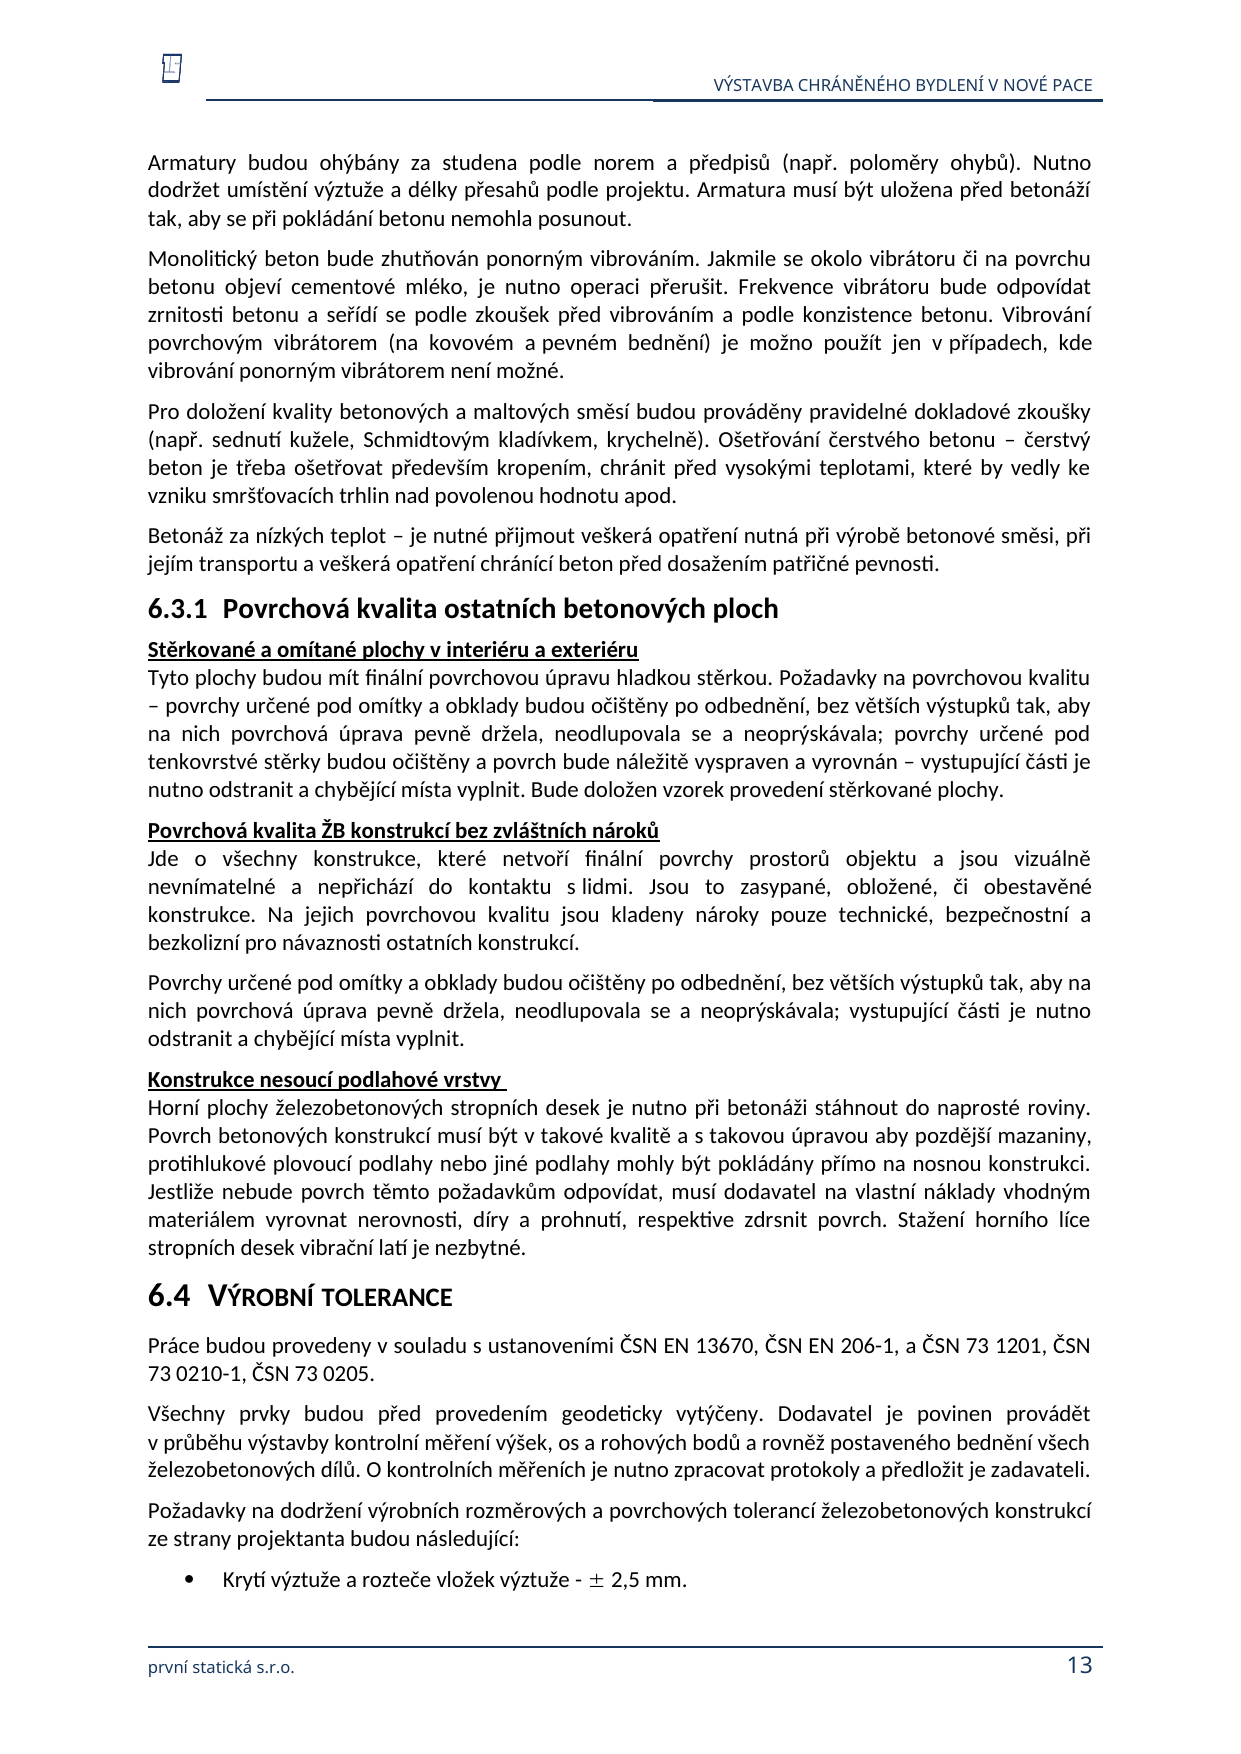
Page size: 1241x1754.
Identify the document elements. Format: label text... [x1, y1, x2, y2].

text Práce budou provedeny v souladu s ustanoveními ČSN EN 13670, ČSN EN 206- ČSN 73 1201, ČSN 73 0210-1, ČSN 73 0205. [148, 1331, 1093, 1387]
text Všechny prvky budou před provedením geodeticky vytýčeny. Dodavatel je povinen provádět v průběhu výstavby kontrolní měření výšek, os a rohových bodů a rovněž postaveného bednění všech železobetonových dílů. O kontrolních měřeních je nutno zpracovat protokoly a předložit je zadavateli. [148, 1399, 1093, 1484]
subtitle Konstrukce nesoucí podlahové vrstvy [148, 1065, 1093, 1093]
text Jde o všechny konstrukce, které netvoří finální povrchy prostorů objektu a jsou vizuálně nevnímatelné a nepřichází do kontaktu s lidmi. Jsou to zasypané, obložené, či obestavěné konstrukce. Na jejich povrchovou kvalitu jsou kladeny nároky pouze technické, bezpečnostní a bezkolizní pro návaznosti ostatních konstrukcí. [148, 844, 1093, 956]
list Krytí výztuže a rozteče vložek výztuže - . [185, 1565, 1093, 1593]
subtitle Výrobní tolerance [148, 1274, 1093, 1314]
text Pro doložení kvality betonových a maltových směsí budou prováděny pravidelné dokladové zkoušky (např. sednutí kužele, Schmidtovým kladívkem, krychelně). Ošetřování čerstvého betonu – čerstvý beton je třeba ošetřovat především kropením, chránit před vysokými teplotami, které by vedly ke vzniku smršťovacích trhlin nad povolenou hodnotu apod. [148, 397, 1093, 509]
text Požadavky na dodržení výrobních rozměrových a povrchových tolerancí železobetonových konstrukcí ze strany projektanta budou následující: [148, 1496, 1093, 1552]
subtitle Stěrkované a omítané plochy v interiéru a exteriéru [148, 635, 1093, 663]
subtitle Povrchová kvalita ostatních betonových ploch [148, 590, 1093, 626]
subtitle Povrchová kvalita ŽB konstrukcí bez zvláštních nároků [148, 816, 1093, 844]
text Povrchy určené pod omítky a obklady budou očištěny po odbednění, bez větších výstupků tak, aby na nich povrchová úprava pevně držela, neodlupovala se a neoprýskávala; vystupující části je nutno odstranit a chybějící místa vyplnit. [148, 968, 1093, 1053]
text Horní plochy železobetonových stropních desek je nutno při betonáži stáhnout do naprosté roviny. Povrch betonových konstrukcí musí být v takové kvalitě a s takovou úpravou aby pozdější mazaniny, protihlukové plovoucí podlahy nebo jiné podlahy mohly být pokládány přímo na nosnou konstrukci. Jestliže nebude povrch těmto požadavkům odpovídat, musí dodavatel na vlastní náklady vhodným materiálem vyrovnat nerovnosti, díry a prohnutí, respektive zdrsnit povrch. Stažení horního líce stropních desek vibrační latí je nezbytné. [148, 1093, 1093, 1261]
text Monolitický beton bude zhutňován ponorným vibrováním. Jakmile se okolo vibrátoru či na povrchu betonu objeví cementové mléko, je nutno operaci přerušit. Frekvence vibrátoru bude odpovídat zrnitosti betonu a seřídí se podle zkoušek před vibrováním a podle konzistence betonu. Vibrování povrchovým vibrátorem (na kovovém a pevném bednění) je možno použít jen v případech, kde vibrování ponorným vibrátorem není možné. [148, 244, 1093, 384]
text Betonáž za nízkých teplot – je nutné přijmout veškerá opatření nutná při výrobě betonové směsi, při jejím transportu a veškerá opatření chránící beton před dosažením patřičné pevnosti. [148, 521, 1093, 577]
text Armatury budou ohýbány za studena podle norem a předpisů (např. poloměry ohybů). Nutno dodržet umístění výztuže a délky přesahů podle projektu. Armatura musí být uložena před betonáží tak, aby se při pokládání betonu nemohla posunout. [148, 148, 1093, 232]
text Tyto plochy budou mít finální povrchovou úpravu hladkou stěrkou. Požadavky na povrchovou kvalitu – povrchy určené pod omítky a obklady budou očištěny po odbednění, bez větších výstupků tak, aby na nich povrchová úprava pevně držela, neodlupovala se a neoprýskávala; povrchy určené pod tenkovrstvé stěrky budou očištěny a povrch bude náležitě vyspraven a vyrovnán – vystupující části je nutno odstranit a chybějící místa vyplnit. Bude doložen vzorek provedení stěrkované plochy. [148, 663, 1093, 803]
